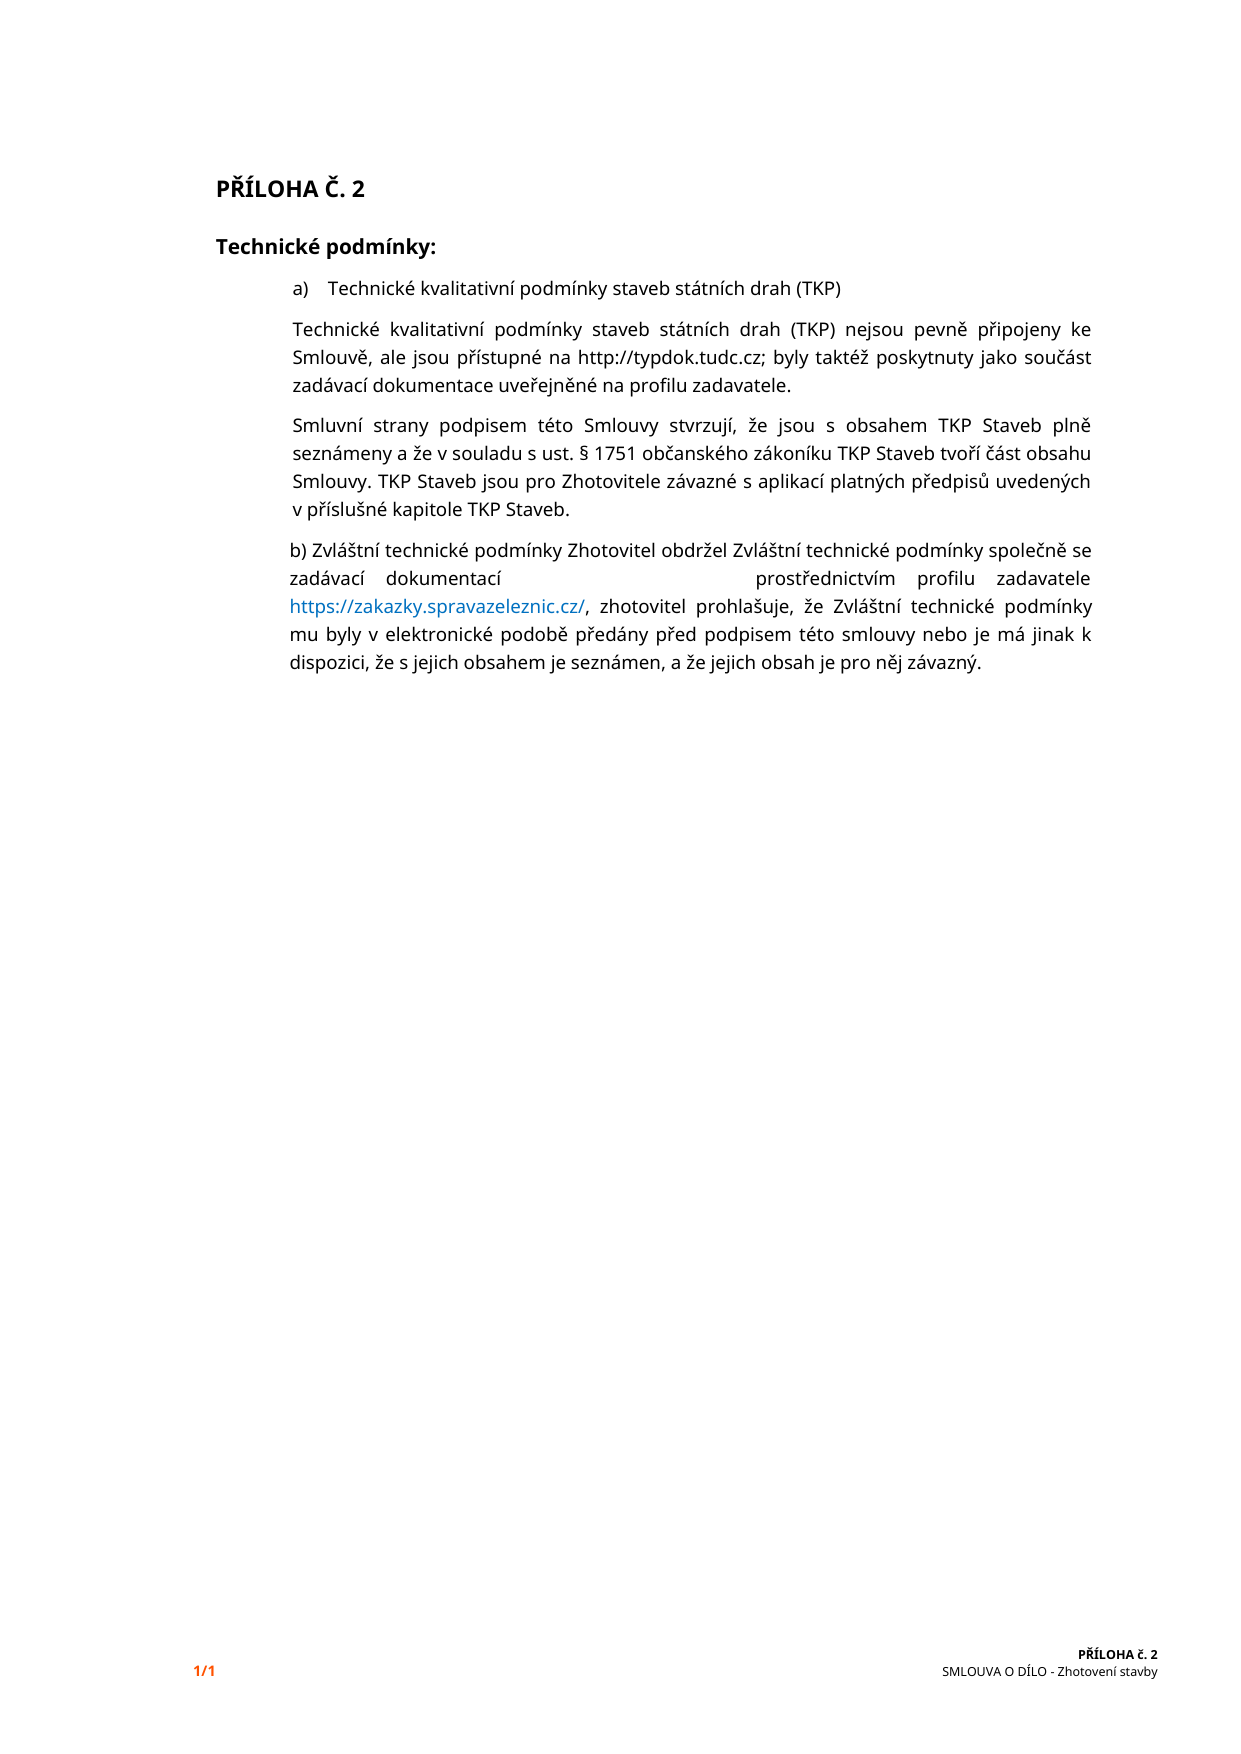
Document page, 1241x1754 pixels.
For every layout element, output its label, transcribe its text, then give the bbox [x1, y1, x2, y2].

text Technické podmínky: [216, 232, 1093, 260]
text Příloha č. 2 [216, 172, 1093, 204]
list Technické kvalitativní podmínky staveb státních drah (TKP) [292, 276, 1093, 301]
text b) Zvláštní technické podmínky Zhotovitel obdržel Zvláštní technické podmínky společně se zadávací dokumentací prostřednictvím profilu zadavatele https://zakazky.spravazeleznic.cz/, zhotovitel prohlašuje, že Zvláštní technické podmínky mu byly v elektronické podobě předány před podpisem této smlouvy nebo je má jinak k dispozici, že s jejich obsahem je seznámen, a že jejich obsah je pro něj závazný. [289, 537, 1093, 675]
text Technické kvalitativní podmínky staveb státních drah (TKP) nejsou pevně připojeny ke Smlouvě, ale jsou přístupné na http://typdok.tudc.cz; byly taktéž poskytnuty jako součást zadávací dokumentace uveřejněné na profilu zadavatele. [292, 316, 1093, 398]
text Smluvní strany podpisem této Smlouvy stvrzují, že jsou s obsahem TKP Staveb plně seznámeny a že v souladu s ust. § 1751 občanského zákoníku TKP Staveb tvoří část obsahu Smlouvy. TKP Staveb jsou pro Zhotovitele závazné s aplikací platných předpisů uvedených v příslušné kapitole TKP Staveb. [292, 413, 1093, 522]
